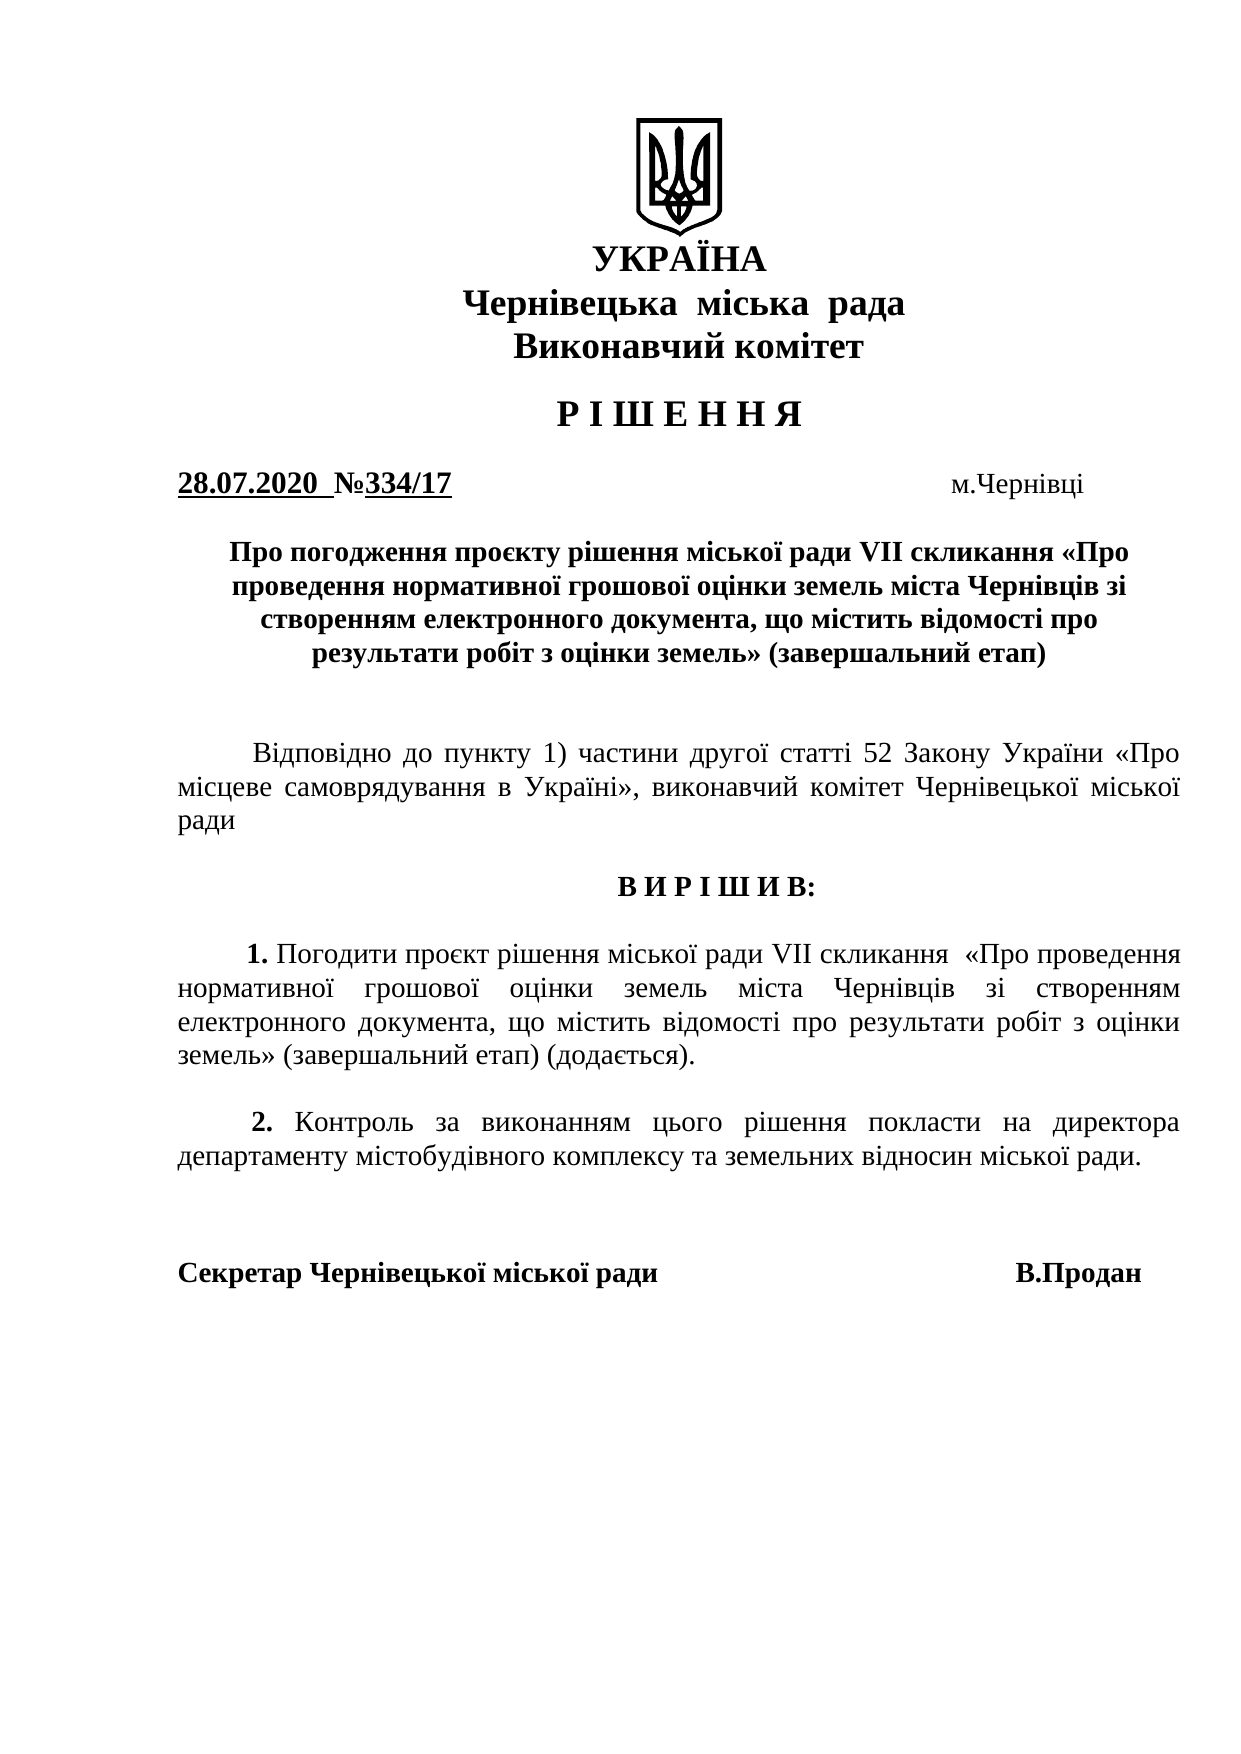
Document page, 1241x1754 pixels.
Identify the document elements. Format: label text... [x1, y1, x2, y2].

text Секретар Чернівецької міської ради В.Продан [177, 1256, 1181, 1289]
subtitle Виконавчий комітет [177, 323, 1181, 366]
text 1. Погодити проєкт рішення міської ради VІI скликання «Про проведення нормативної грошової оцінки земель міста Чернівців зі створенням електронного документа, що містить відомості про результати робіт з оцінки земель» (завершальний етап) (додається). [177, 937, 1181, 1071]
text 2. Контроль за виконанням цього рішення покласти на директора департаменту містобудівного комплексу та земельних відносин міської ради. [177, 1104, 1181, 1171]
text В И Р І Ш И В: [177, 869, 1181, 903]
text Відповідно до пункту 1) частини другої статті 52 Закону України «Про місцеве самоврядування в Україні», виконавчий комітет Чернівецької міської ради [177, 735, 1181, 836]
subtitle Чернівецька міська рада [177, 280, 1181, 323]
text УКРАЇНА [177, 237, 1181, 280]
table_header Про погодження проєкту рішення міської ради VІI скликання «Про проведення нормативної грошової оцінки земель міста Чернівців зі створенням електронного документа, що містить відомості про результати робіт з оцінки земель» (завершальний етап) [201, 534, 1158, 702]
text 28.07.2020 №334/17 м.Чернівці [177, 465, 1181, 501]
subtitle Р І Ш Е Н Н Я [177, 391, 1181, 434]
